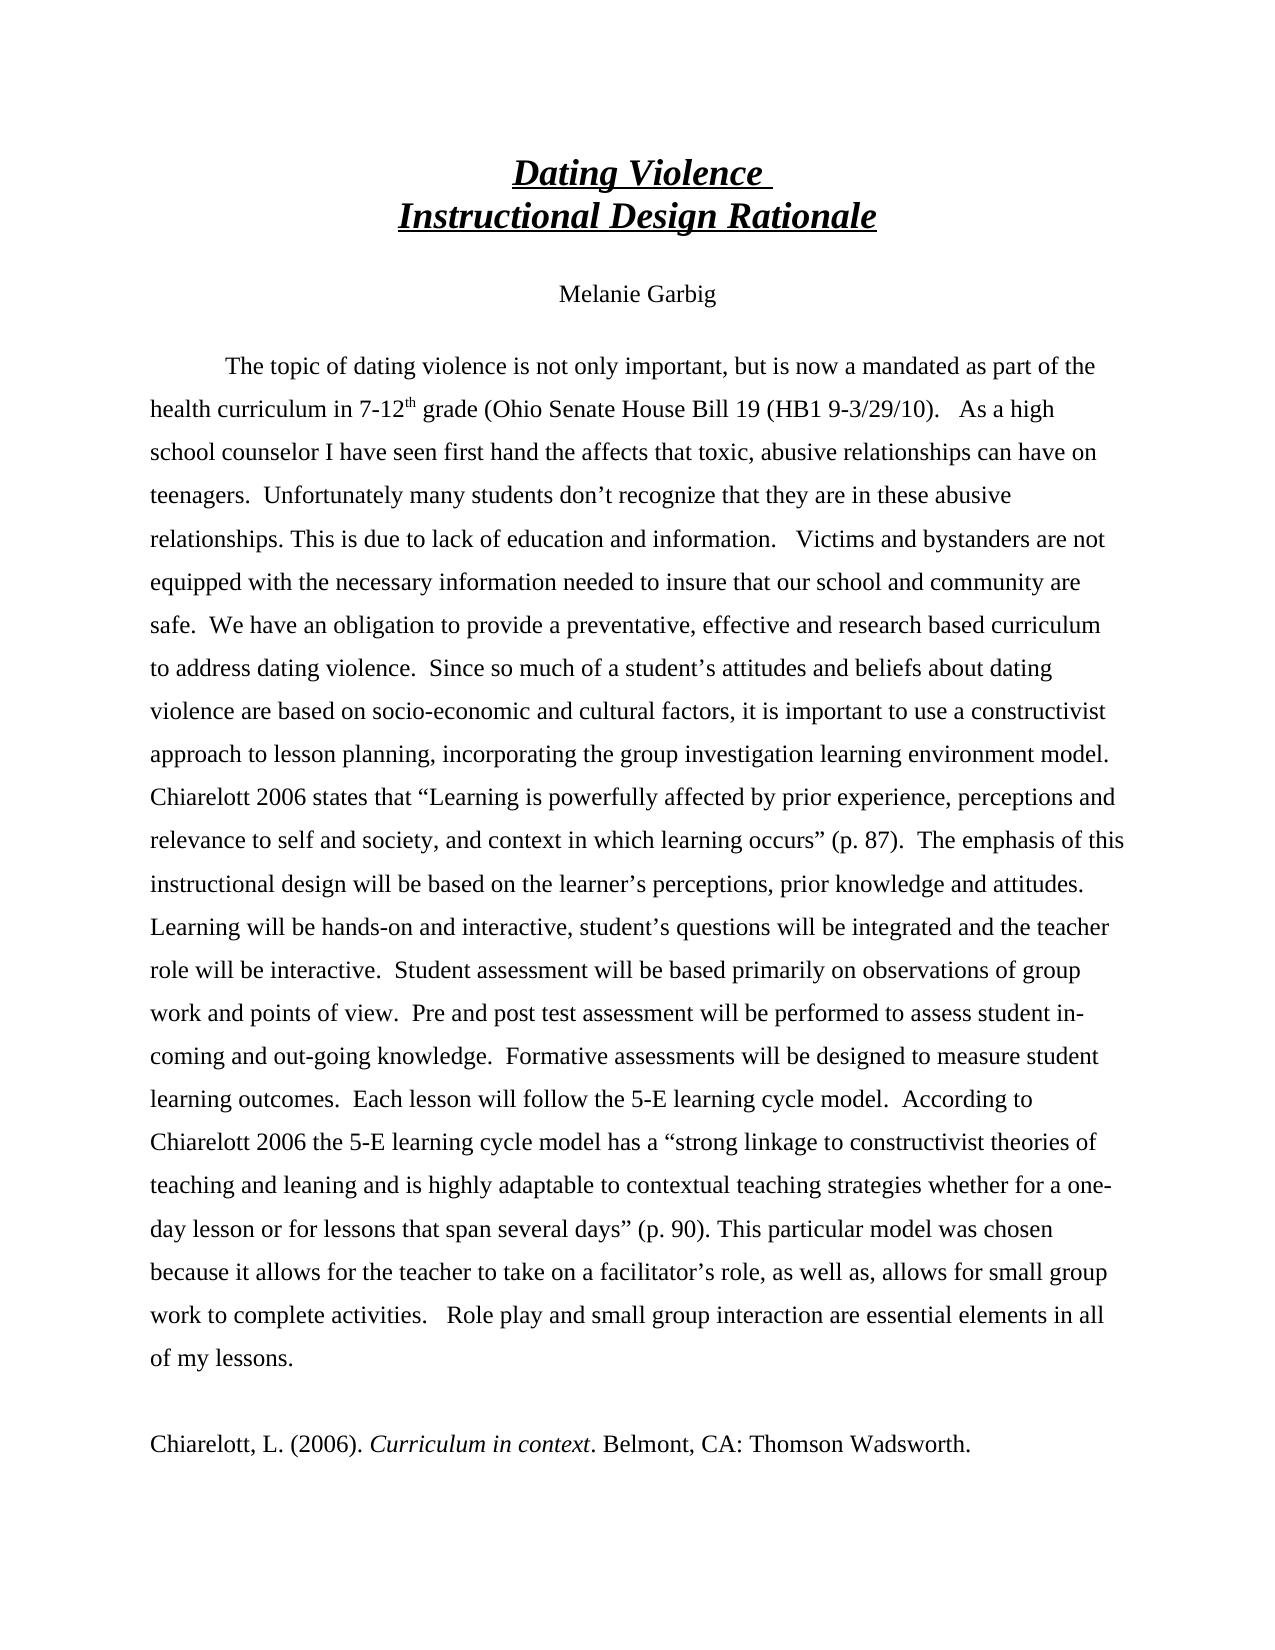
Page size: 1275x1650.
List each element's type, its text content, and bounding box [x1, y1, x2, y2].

text The topic of dating violence is not only important, but is now a mandated as part of the health curriculum in 7-12th grade (Ohio Senate House Bill 19 (HB1 9-3/29/10). As a high school counselor I have seen first hand the affects that toxic, abusive relationships can have on teenagers. Unfortunately many students don’t recognize that they are in these abusive relationships. This is due to lack of education and information. Victims and bystanders are not equipped with the necessary information needed to insure that our school and community are safe. We have an obligation to provide a preventative, effective and research based curriculum to address dating violence. Since so much of a student’s attitudes and beliefs about dating violence are based on socio-economic and cultural factors, it is important to use a constructivist approach to lesson planning, incorporating the group investigation learning environment model. Chiarelott 2006 states that “Learning is powerfully affected by prior experience, perceptions and relevance to self and society, and context in which learning occurs” (p. 87). The emphasis of this instructional design will be based on the learner’s perceptions, prior knowledge and attitudes. Learning will be hands-on and interactive, student’s questions will be integrated and the teacher role will be interactive. Student assessment will be based primarily on observations of group work and points of view. Pre and post test assessment will be performed to assess student in-coming and out-going knowledge. Formative assessments will be designed to measure student learning outcomes. Each lesson will follow the 5-E learning cycle model. According to Chiarelott 2006 the 5-E learning cycle model has a “strong linkage to constructivist theories of teaching and leaning and is highly adaptable to contextual teaching strategies whether for a one-day lesson or for lessons that span several days” (p. 90). This particular model was chosen because it allows for the teacher to take on a facilitator’s role, as well as, allows for small group work to complete activities. Role play and small group interaction are essential elements in all of my lessons. [150, 351, 1125, 1372]
text Dating Violence [150, 150, 1125, 193]
text Chiarelott, L. (2006). Curriculum in context. Belmont, CA: Thomson Wadsworth. [150, 1429, 1125, 1458]
text Instructional Design Rationale [150, 193, 1125, 236]
text Melanie Garbig [150, 279, 1125, 308]
